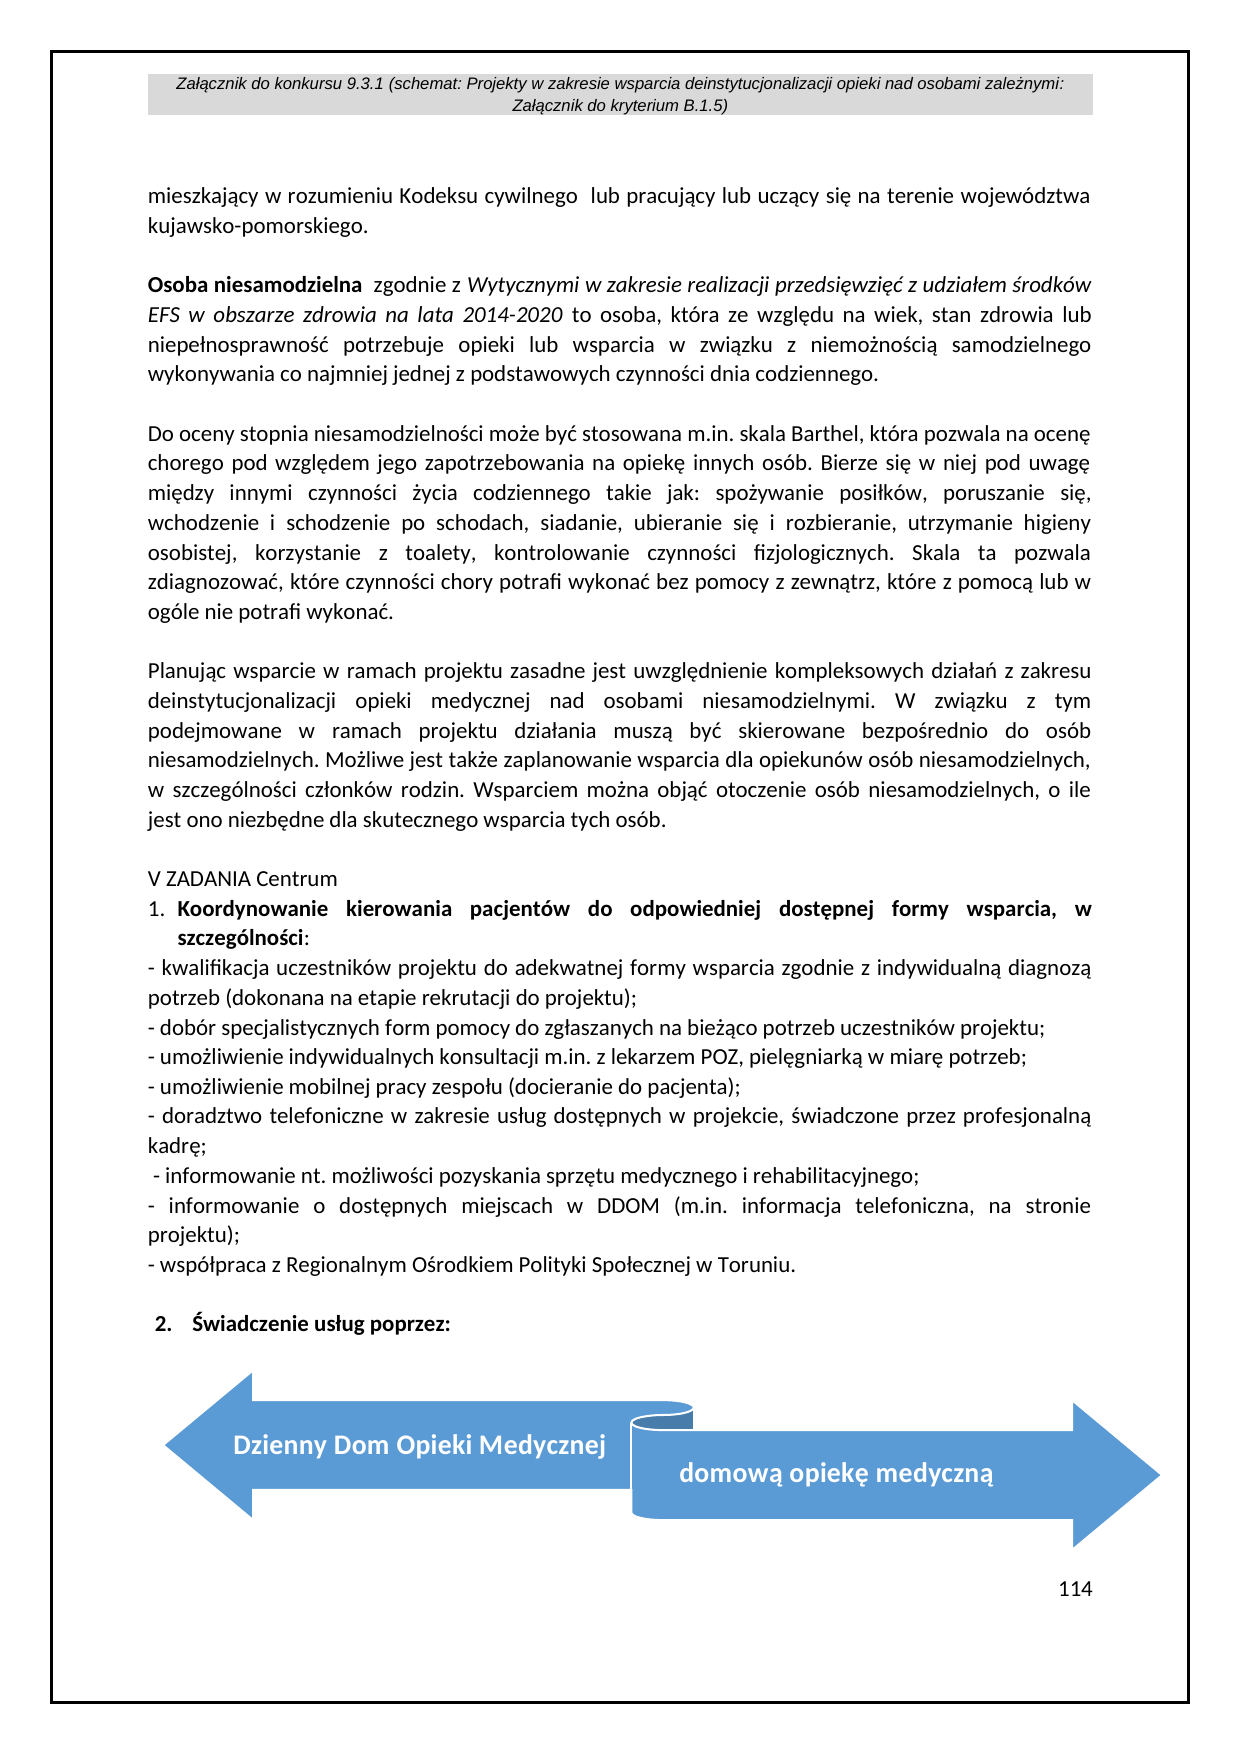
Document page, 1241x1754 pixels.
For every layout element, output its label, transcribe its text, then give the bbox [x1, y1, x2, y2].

text - informowanie nt. możliwości pozyskania sprzętu medycznego i rehabilitacyjnego; [148, 1161, 1093, 1189]
text - dobór specjalistycznych form pomocy do zgłaszanych na bieżąco potrzeb uczestników projektu; [148, 1013, 1093, 1041]
text - współpraca z Regionalnym Ośrodkiem Polityki Społecznej w Toruniu. [148, 1250, 1093, 1278]
text - umożliwienie mobilnej pracy zespołu (docieranie do pacjenta); [148, 1072, 1093, 1100]
text V ZADANIA Centrum [148, 864, 1093, 892]
text - doradztwo telefoniczne w zakresie usług dostępnych w projekcie, świadczone przez profesjonalną kadrę; [148, 1102, 1093, 1159]
text mieszkający w rozumieniu Kodeksu cywilnego lub pracujący lub uczący się na terenie województwa kujawsko-pomorskiego. [148, 181, 1093, 239]
text - umożliwienie indywidualnych konsultacji m.in. z lekarzem POZ, pielęgniarką w miarę potrzeb; [148, 1042, 1093, 1070]
list Koordynowanie kierowania pacjentów do odpowiedniej dostępnej formy wsparcia, w szczególności: [148, 894, 1093, 952]
list Świadczenie usług poprzez: [154, 1309, 1093, 1337]
text Planując wsparcie w ramach projektu zasadne jest uwzględnienie kompleksowych działań z zakresu deinstytucjonalizacji opieki medycznej nad osobami niesamodzielnymi. W związku z tym podejmowane w ramach projektu działania muszą być skierowane bezpośrednio do osób niesamodzielnych. Możliwe jest także zaplanowanie wsparcia dla opiekunów osób niesamodzielnych, w szczególności członków rodzin. Wsparciem można objąć otoczenie osób niesamodzielnych, o ile jest ono niezbędne dla skutecznego wsparcia tych osób. [148, 656, 1093, 833]
text - informowanie o dostępnych miejscach w DDOM (m.in. informacja telefoniczna, na stronie projektu); [148, 1191, 1093, 1248]
text Osoba niesamodzielna zgodnie z Wytycznymi w zakresie realizacji przedsięwzięć z udziałem środków EFS w obszarze zdrowia na lata 2014-2020 to osoba, która ze względu na wiek, stan zdrowia lub niepełnosprawność potrzebuje opieki lub wsparcia w związku z niemożnością samodzielnego wykonywania co najmniej jednej z podstawowych czynności dnia codziennego. [148, 270, 1093, 387]
text Do oceny stopnia niesamodzielności może być stosowana m.in. skala Barthel, która pozwala na ocenę chorego pod względem jego zapotrzebowania na opiekę innych osób. Bierze się w niej pod uwagę między innymi czynności życia codziennego takie jak: spożywanie posiłków, poruszanie się, wchodzenie i schodzenie po schodach, siadanie, ubieranie się i rozbieranie, utrzymanie higieny osobistej, korzystanie z toalety, kontrolowanie czynności fizjologicznych. Skala ta pozwala zdiagnozować, które czynności chory potrafi wykonać bez pomocy z zewnątrz, które z pomocą lub w ogóle nie potrafi wykonać. [148, 419, 1093, 625]
text - kwalifikacja uczestników projektu do adekwatnej formy wsparcia zgodnie z indywidualną diagnozą potrzeb (dokonana na etapie rekrutacji do projektu); [148, 953, 1093, 1011]
